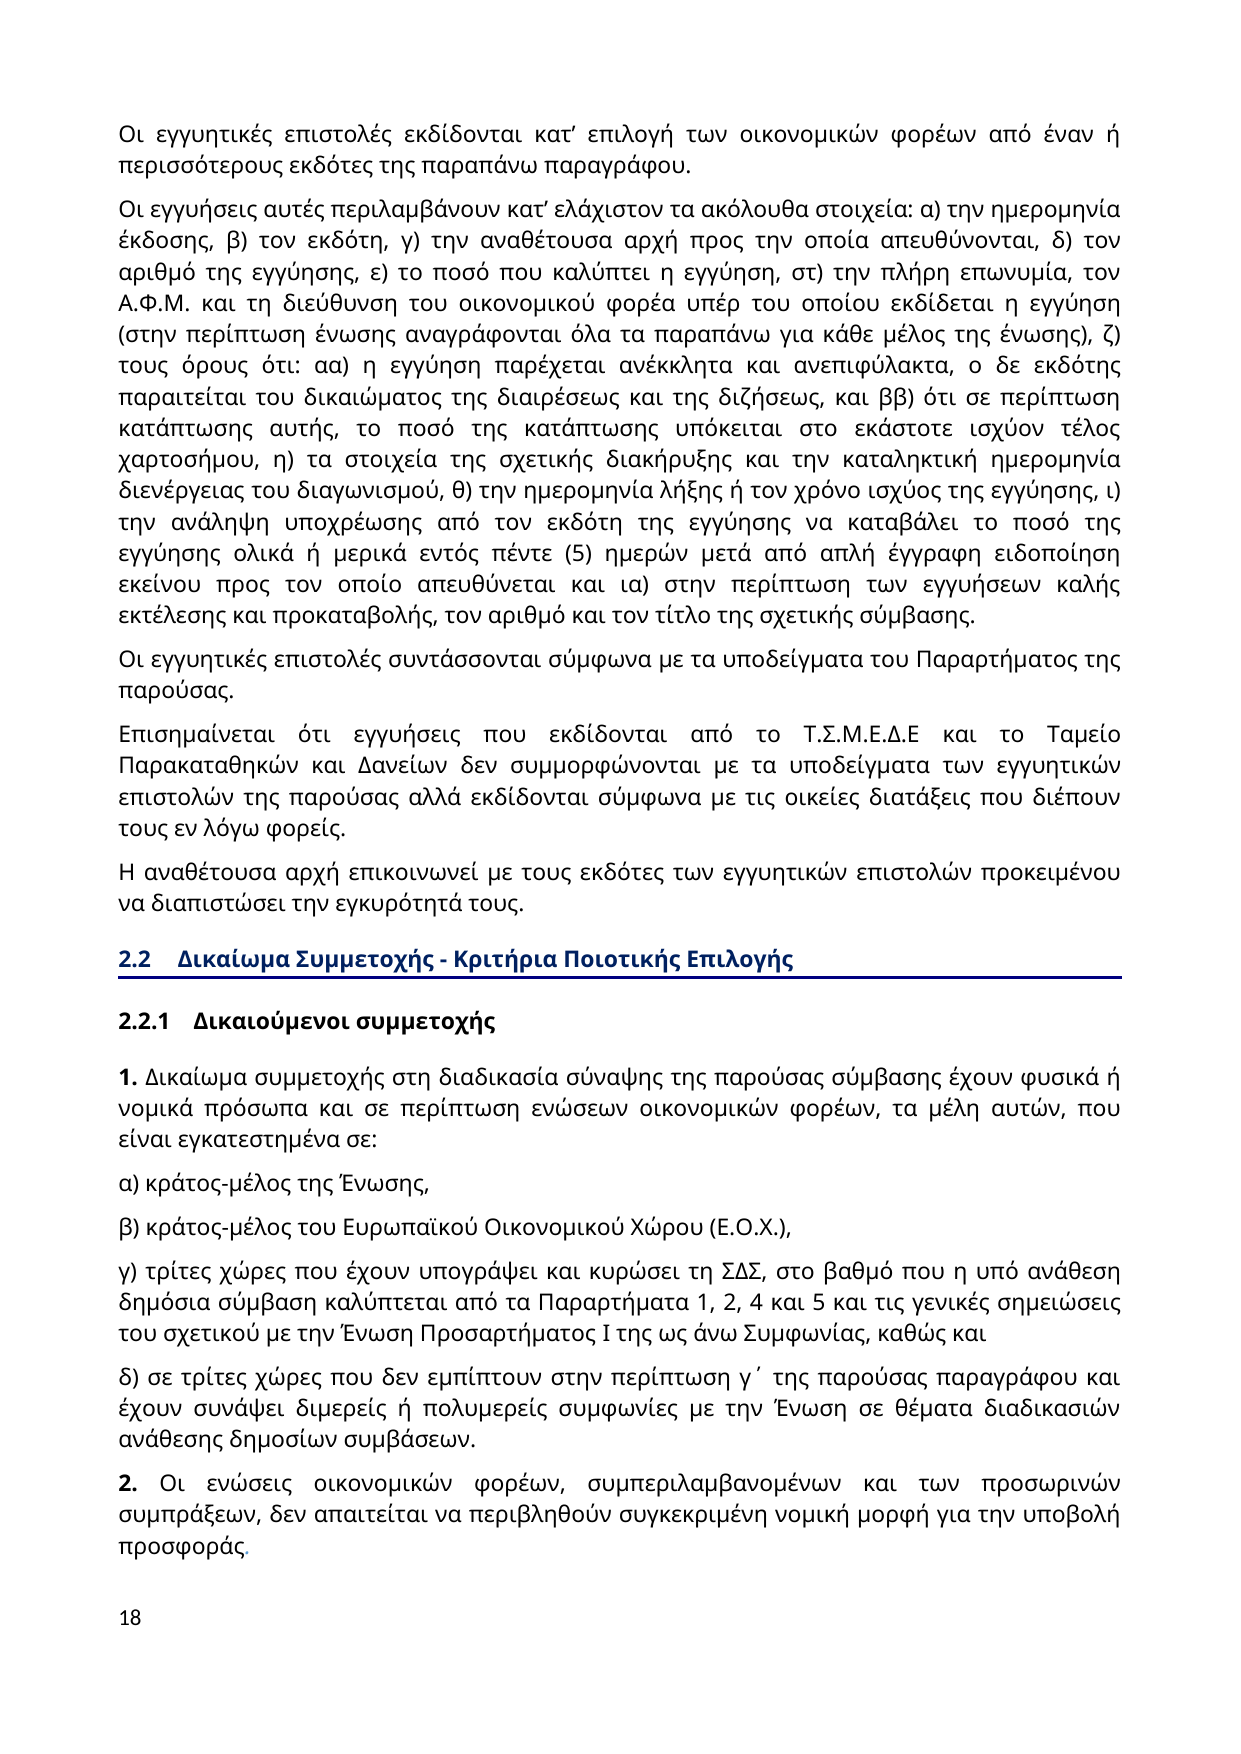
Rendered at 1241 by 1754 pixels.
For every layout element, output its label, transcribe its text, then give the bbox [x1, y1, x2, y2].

text 2. Οι ενώσεις οικονομικών φορέων, συμπεριλαμβανομένων και των προσωρινών συμπράξεων, δεν απαιτείται να περιβληθούν συγκεκριμένη νομική μορφή για την υποβολή προσφοράς. [118, 1467, 1122, 1561]
text γ) τρίτες χώρες που έχουν υπογράψει και κυρώσει τη ΣΔΣ, στο βαθμό που η υπό ανάθεση δημόσια σύμβαση καλύπτεται από τα Παραρτήματα 1, 2, 4 και 5 και τις γενικές σημειώσεις του σχετικού με την Ένωση Προσαρτήματος I της ως άνω Συμφωνίας, καθώς και [118, 1254, 1122, 1348]
text δ) σε τρίτες χώρες που δεν εμπίπτουν στην περίπτωση γ΄ της παρούσας παραγράφου και έχουν συνάψει διμερείς ή πολυμερείς συμφωνίες με την Ένωση σε θέματα διαδικασιών ανάθεσης δημοσίων συμβάσεων. [118, 1361, 1122, 1454]
text 1. Δικαίωμα συμμετοχής στη διαδικασία σύναψης της παρούσας σύμβασης έχουν φυσικά ή νομικά πρόσωπα και σε περίπτωση ενώσεων οικονομικών φορέων, τα μέλη αυτών, που είναι εγκατεστημένα σε: [118, 1061, 1122, 1154]
text β) κράτος-μέλος του Ευρωπαϊκού Οικονομικού Χώρου (Ε.Ο.Χ.), [118, 1211, 1122, 1242]
subtitle Δικαιούμενοι συμμετοχής [118, 1004, 1122, 1036]
text Οι εγγυητικές επιστολές συντάσσονται σύμφωνα με τα υποδείγματα του Παραρτήματος της παρούσας. [118, 643, 1122, 706]
text α) κράτος-μέλος της Ένωσης, [118, 1167, 1122, 1198]
text Οι εγγυητικές επιστολές εκδίδονται κατ’ επιλογή των οικονομικών φορέων από έναν ή περισσότερους εκδότες της παραπάνω παραγράφου. [118, 118, 1122, 181]
text Επισημαίνεται ότι εγγυήσεις που εκδίδονται από το Τ.Σ.Μ.Ε.Δ.Ε και το Ταμείο Παρακαταθηκών και Δανείων δεν συμμορφώνονται με τα υποδείγματα των εγγυητικών επιστολών της παρούσας αλλά εκδίδονται σύμφωνα με τις οικείες διατάξεις που διέπουν τους εν λόγω φορείς. [118, 718, 1122, 843]
text Η αναθέτουσα αρχή επικοινωνεί με τους εκδότες των εγγυητικών επιστολών προκειμένου να διαπιστώσει την εγκυρότητά τους. [118, 856, 1122, 918]
subtitle Δικαίωμα Συμμετοχής - Κριτήρια Ποιοτικής Επιλογής [118, 943, 1122, 976]
text Οι εγγυήσεις αυτές περιλαμβάνουν κατ’ ελάχιστον τα ακόλουθα στοιχεία: α) την ημερομηνία έκδοσης, β) τον εκδότη, γ) την αναθέτουσα αρχή προς την οποία απευθύνονται, δ) τον αριθμό της εγγύησης, ε) το ποσό που καλύπτει η εγγύηση, στ) την πλήρη επωνυμία, τον Α.Φ.Μ. και τη διεύθυνση του οικονομικού φορέα υπέρ του οποίου εκδίδεται η εγγύηση (στην περίπτωση ένωσης αναγράφονται όλα τα παραπάνω για κάθε μέλος της ένωσης), ζ) τους όρους ότι: αα) η εγγύηση παρέχεται ανέκκλητα και ανεπιφύλακτα, ο δε εκδότης παραιτείται του δικαιώματος της διαιρέσεως και της διζήσεως, και ββ) ότι σε περίπτωση κατάπτωσης αυτής, το ποσό της κατάπτωσης υπόκειται στο εκάστοτε ισχύον τέλος χαρτοσήμου, η) τα στοιχεία της σχετικής διακήρυξης και την καταληκτική ημερομηνία διενέργειας του διαγωνισμού, θ) την ημερομηνία λήξης ή τον χρόνο ισχύος της εγγύησης, ι) την ανάληψη υποχρέωσης από τον εκδότη της εγγύησης να καταβάλει το ποσό της εγγύησης ολικά ή μερικά εντός πέντε (5) ημερών μετά από απλή έγγραφη ειδοποίηση εκείνου προς τον οποίο απευθύνεται και ια) στην περίπτωση των εγγυήσεων καλής εκτέλεσης και προκαταβολής, τον αριθμό και τον τίτλο της σχετικής σύμβασης. [118, 193, 1122, 631]
